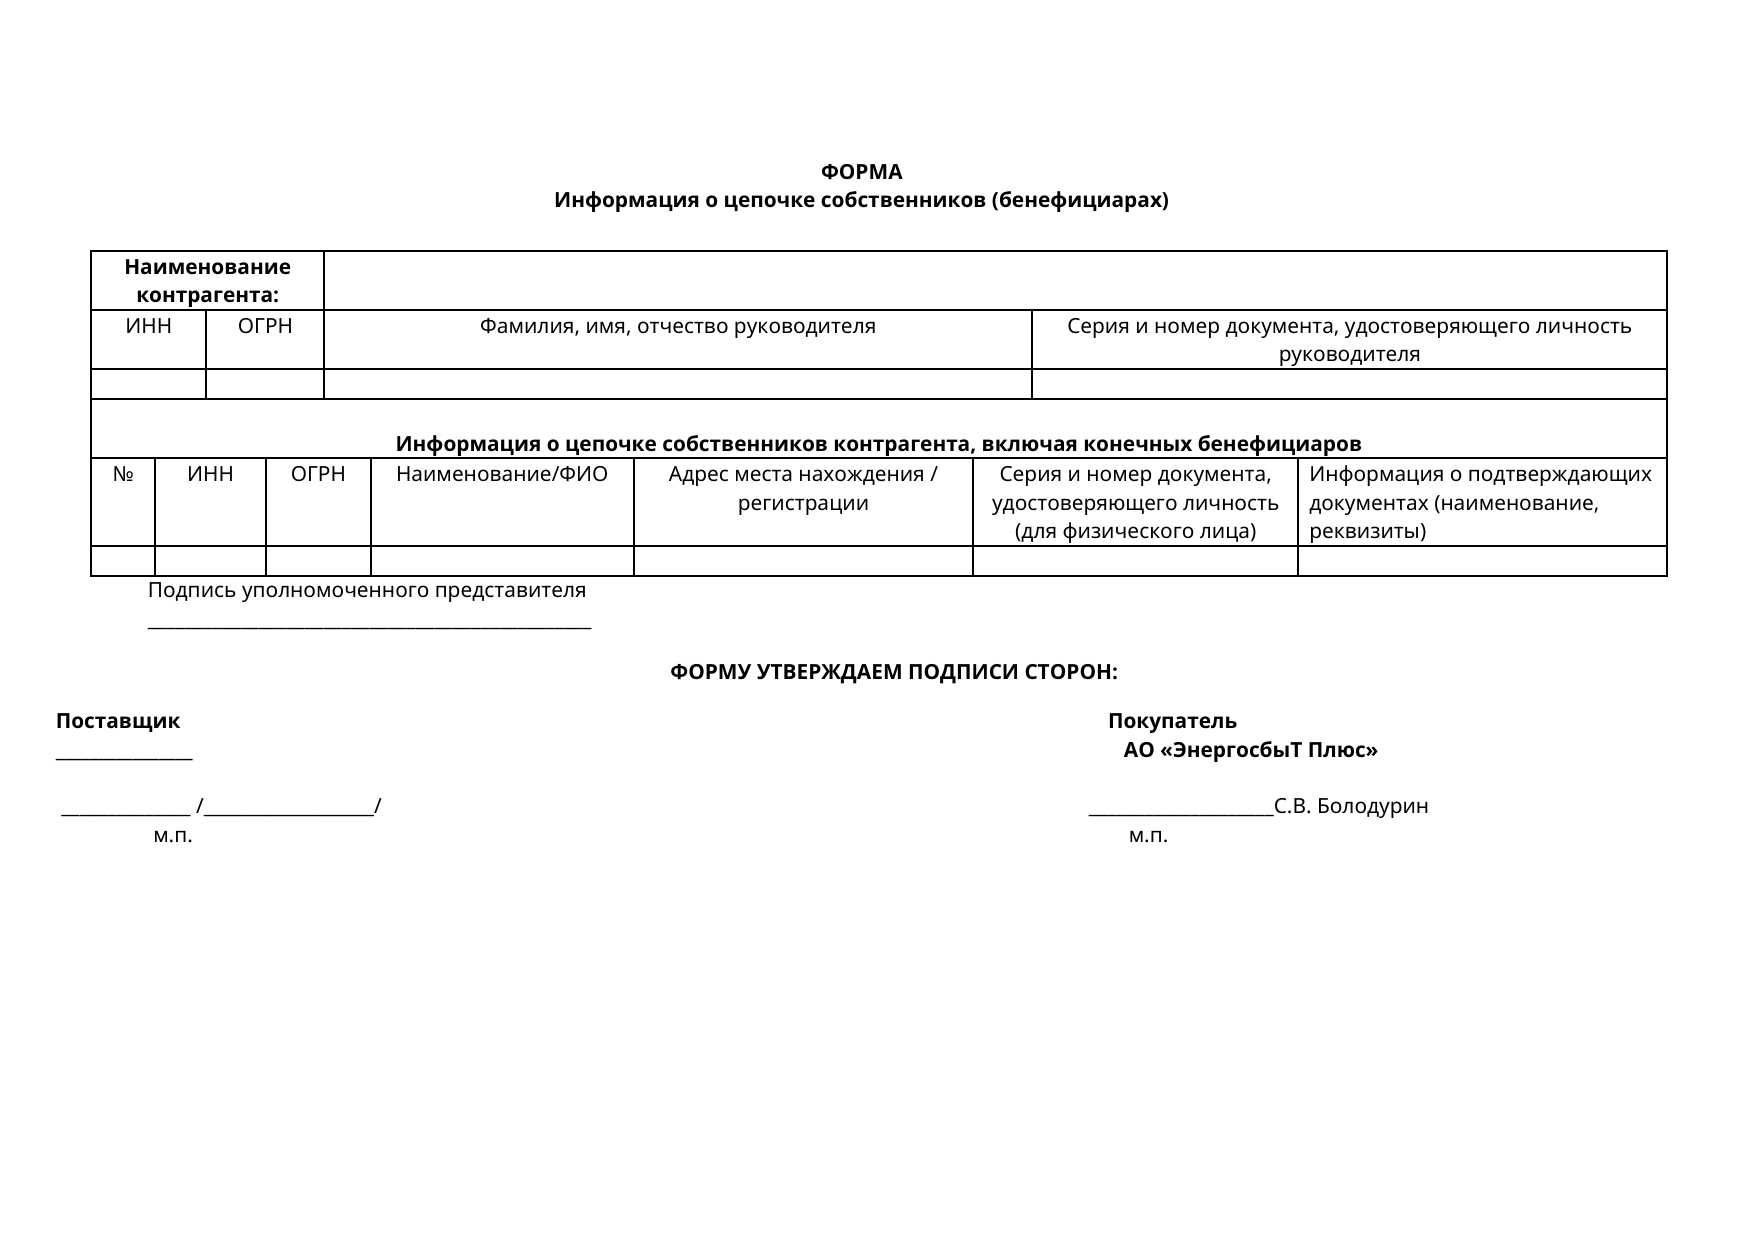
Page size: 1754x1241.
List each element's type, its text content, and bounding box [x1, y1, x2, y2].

table_header Наименование контрагента: [92, 252, 323, 309]
table_cell Информация о подтверждающих документах (наименование, реквизиты) [1299, 459, 1666, 545]
table_cell ИНН [92, 311, 205, 368]
table_cell [372, 547, 633, 575]
table_cell Адрес места нахождения / регистрации [635, 459, 972, 545]
table_cell [974, 547, 1297, 575]
table_cell [635, 547, 972, 575]
table_cell [1299, 547, 1666, 575]
table_cell Фамилия, имя, отчество руководителя [325, 311, 1031, 368]
table_cell [267, 547, 370, 575]
table_cell [92, 547, 154, 575]
text ФОРМА [44, 157, 1679, 185]
table_cell Серия и номер документа, удостоверяющего личность руководителя [1033, 311, 1666, 368]
table_cell ОГРН [207, 311, 323, 368]
table_header Поставщик ________________ ______________ /___________________/ м.п. [44, 706, 720, 869]
table_cell Наименование/ФИО [372, 459, 633, 545]
table_cell [156, 547, 265, 575]
text Подпись уполномоченного представителя [44, 271, 1679, 604]
table_cell № [92, 459, 154, 545]
text ФОРМУ УТВЕРЖДАЕМ ПОДПИСИ СТОРОН: [44, 657, 1679, 686]
text Информация о цепочке собственников (бенефициарах) [44, 185, 1679, 214]
table_cell [1033, 370, 1666, 398]
table_header [325, 252, 1666, 309]
text ________________________________________________ [148, 604, 1679, 632]
table_cell [207, 370, 323, 398]
table_cell ИНН [156, 459, 265, 545]
table_cell ОГРН [267, 459, 370, 545]
table_cell [92, 370, 205, 398]
table_header Покупатель АО «ЭнергосбыТ Плюс» ____________________С.В. Болодурин м.п. [720, 706, 1576, 869]
table_cell Информация о цепочке собственников контрагента, включая конечных бенефициаров [92, 400, 1666, 457]
table_cell Серия и номер документа, удостоверяющего личность (для физического лица) [974, 459, 1297, 545]
table_cell [325, 370, 1031, 398]
